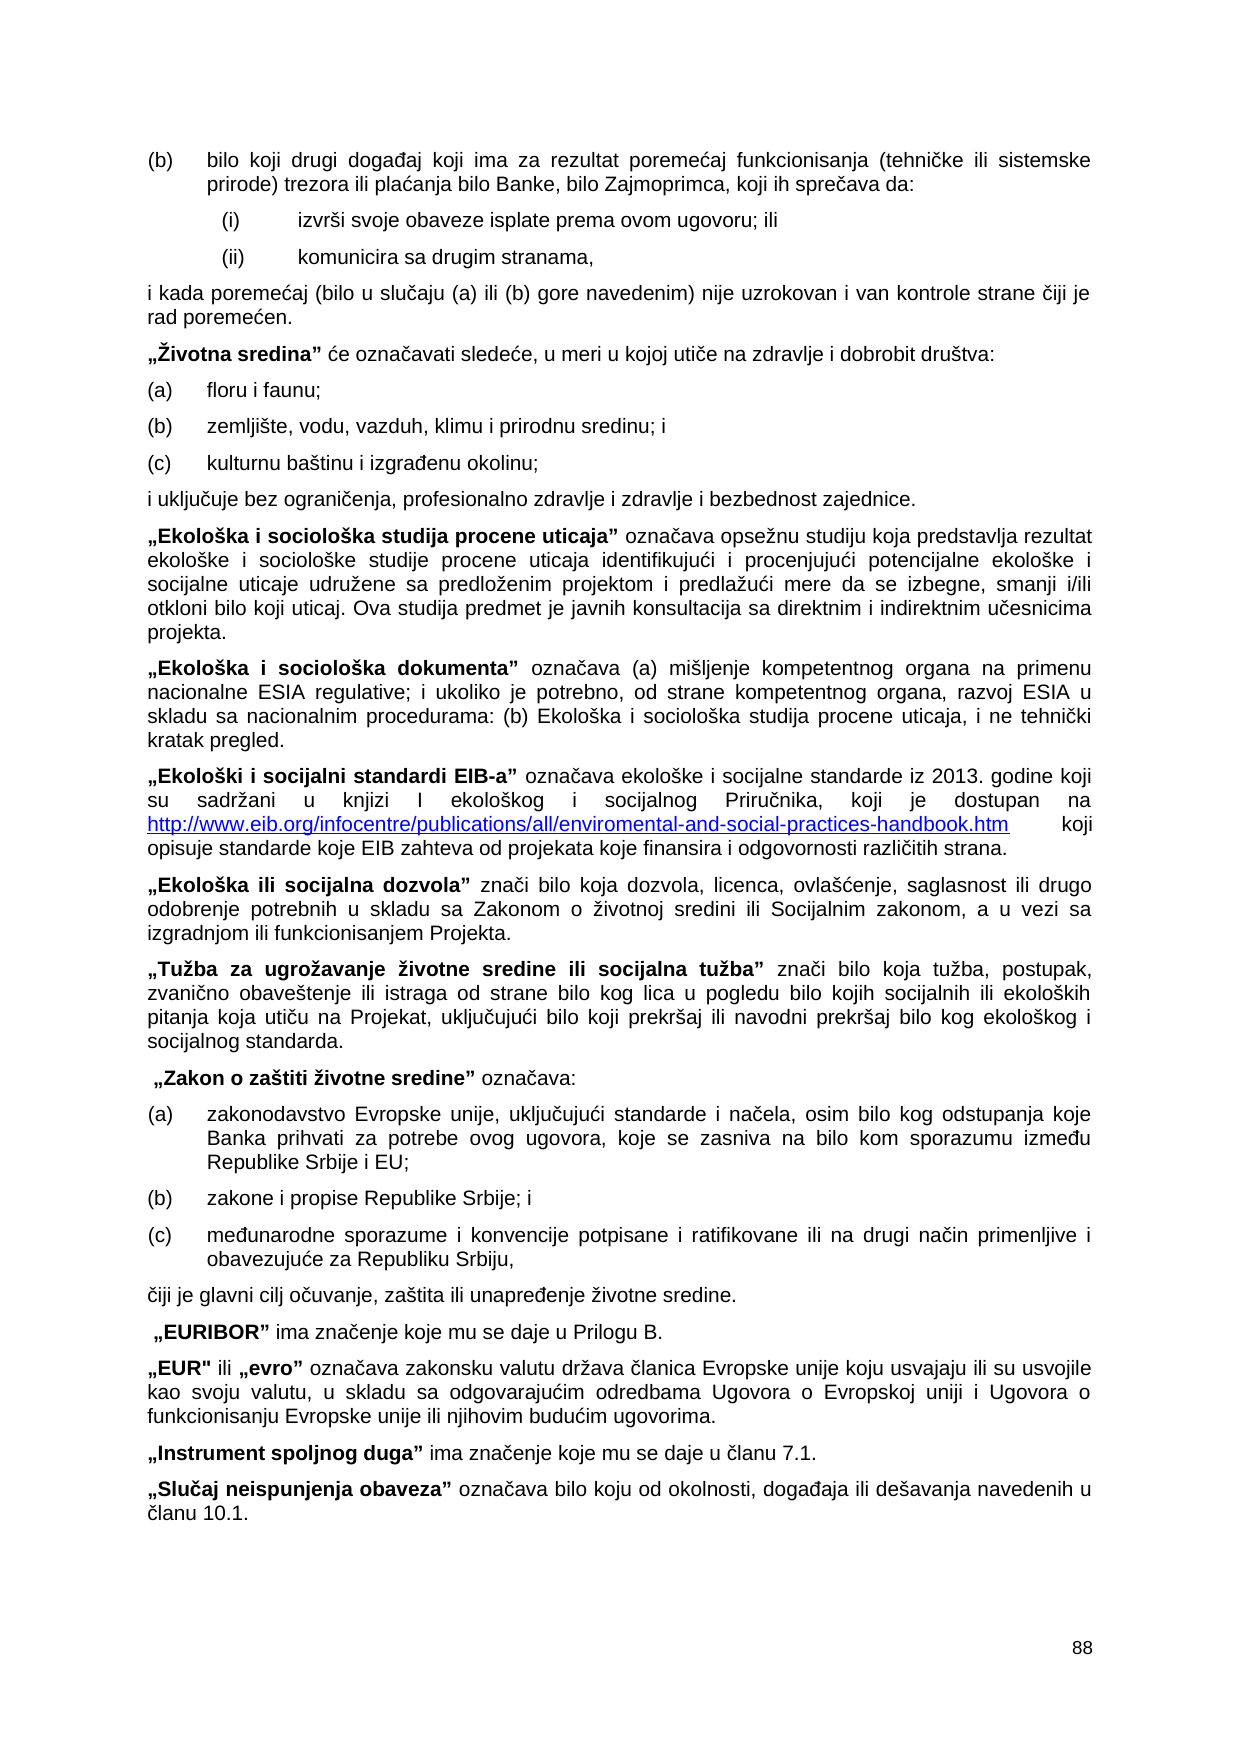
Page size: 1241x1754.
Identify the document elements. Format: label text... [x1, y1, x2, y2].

text „Ekološki i socijalni standardi EIB-a” označava ekološke i socijalne standarde iz 2013. godine koji su sadržani u knjizi I ekološkog i socijalnog Priručnika, koji je dostupan na http://www.eib.org/infocentre/publications/all/enviromental-and-social-practices-handbook.htm koji opisuje standarde koje EIB zahteva od projekata koje finansira i odgovornosti različitih strana. [147, 764, 1093, 860]
text „Zakon o zaštiti životne sredine” označava: [147, 1065, 1093, 1089]
text (ii) komunicira sa drugim stranama, [147, 244, 1093, 268]
text „Ekološka ili socijalna dozvola” znači bilo koja dozvola, licenca, ovlašćenje, saglasnost ili drugo odobrenje potrebnih u skladu sa Zakonom o životnoj sredini ili Socijalnim zakonom, a u vezi sa izgradnjom ili funkcionisanjem Projekta. [147, 873, 1093, 944]
text „Tužba za ugrožavanje životne sredine ili socijalna tužba” znači bilo koja tužba, postupak, zvanično obaveštenje ili istraga od strane bilo kog lica u pogledu bilo kojih socijalnih ili ekoloških pitanja koja utiču na Projekat, uključujući bilo koji prekršaj ili navodni prekršaj bilo kog ekološkog i socijalnog standarda. [147, 957, 1093, 1053]
text „Životna sredina” će označavati sledeće, u meri u kojoj utiče na zdravlje i dobrobit društva: [147, 341, 1093, 365]
text „Ekološka i sociološka dokumenta” označava (a) mišljenje kompetentnog organa na primenu nacionalne ESIA regulative; i ukoliko je potrebno, od strane kompetentnog organa, razvoj ESIA u skladu sa nacionalnim procedurama: (b) Ekološka i sociološka studija procene uticaja, i ne tehnički kratak pregled. [147, 656, 1093, 752]
text (c) međunarodne sporazume i konvencije potpisane i ratifikovane ili na drugi način primenljive i obavezujuće za Republiku Srbiju, [148, 1223, 1093, 1271]
text (a) zakonodavstvo Evropske unije, uključujući standarde i načela, osim bilo kog odstupanja koje Banka prihvati za potrebe ovog ugovora, koje se zasniva na bilo kom sporazumu između Republike Srbije i EU; [148, 1102, 1093, 1174]
text „EUR" ili „evro” označava zakonsku valutu država članica Evropske unije koju usvajaju ili su usvojile kao svoju valutu, u skladu sa odgovarajućim odredbama Ugovora o Evropskoj uniji i Ugovora o funkcionisanju Evropske unije ili njihovim budućim ugovorima. [147, 1356, 1093, 1428]
text (i) izvrši svoje obaveze isplate prema ovom ugovoru; ili [207, 208, 1093, 232]
text (b) zakone i propise Republike Srbije; i [147, 1186, 1093, 1210]
text „EURIBOR” ima značenje koje mu se daje u Prilogu B. [147, 1319, 1093, 1343]
text „Instrument spoljnog duga” ima značenje koje mu se daje u članu 7.1. [147, 1440, 1093, 1464]
text i kada poremećaj (bilo u slučaju (a) ili (b) gore navedenim) nije uzrokovan i van kontrole strane čiji je rad poremećen. [147, 281, 1093, 329]
text i uključuje bez ograničenja, profesionalno zdravlje i zdravlje i bezbednost zajednice. [147, 487, 1093, 511]
text (b) bilo koji drugi događaj koji ima za rezultat poremećaj funkcionisanja (tehničke ili sistemske prirode) trezora ili plaćanja bilo Banke, bilo Zajmoprimca, koji ih sprečava da: [148, 148, 1093, 196]
text čiji je glavni cilj očuvanje, zaštita ili unapređenje životne sredine. [147, 1283, 1093, 1307]
text (b) zemljište, vodu, vazduh, klimu i prirodnu sredinu; i [147, 414, 1093, 438]
text „Ekološka i sociološka studija procene uticaja” označava opsežnu studiju koja predstavlja rezultat ekološke i sociološke studije procene uticaja identifikujući i procenjujući potencijalne ekološke i socijalne uticaje udružene sa predloženim projektom i predlažući mere da se izbegne, smanji i/ili otkloni bilo koji uticaj. Ova studija predmet je javnih konsultacija sa direktnim i indirektnim učesnicima projekta. [147, 524, 1093, 643]
text „Slučaj neispunjenja obaveza” označava bilo koju od okolnosti, događaja ili dešavanja navedenih u članu 10.1. [147, 1477, 1093, 1525]
text (a) floru i faunu; [147, 378, 1093, 402]
text (c) kulturnu baštinu i izgrađenu okolinu; [147, 451, 1093, 475]
